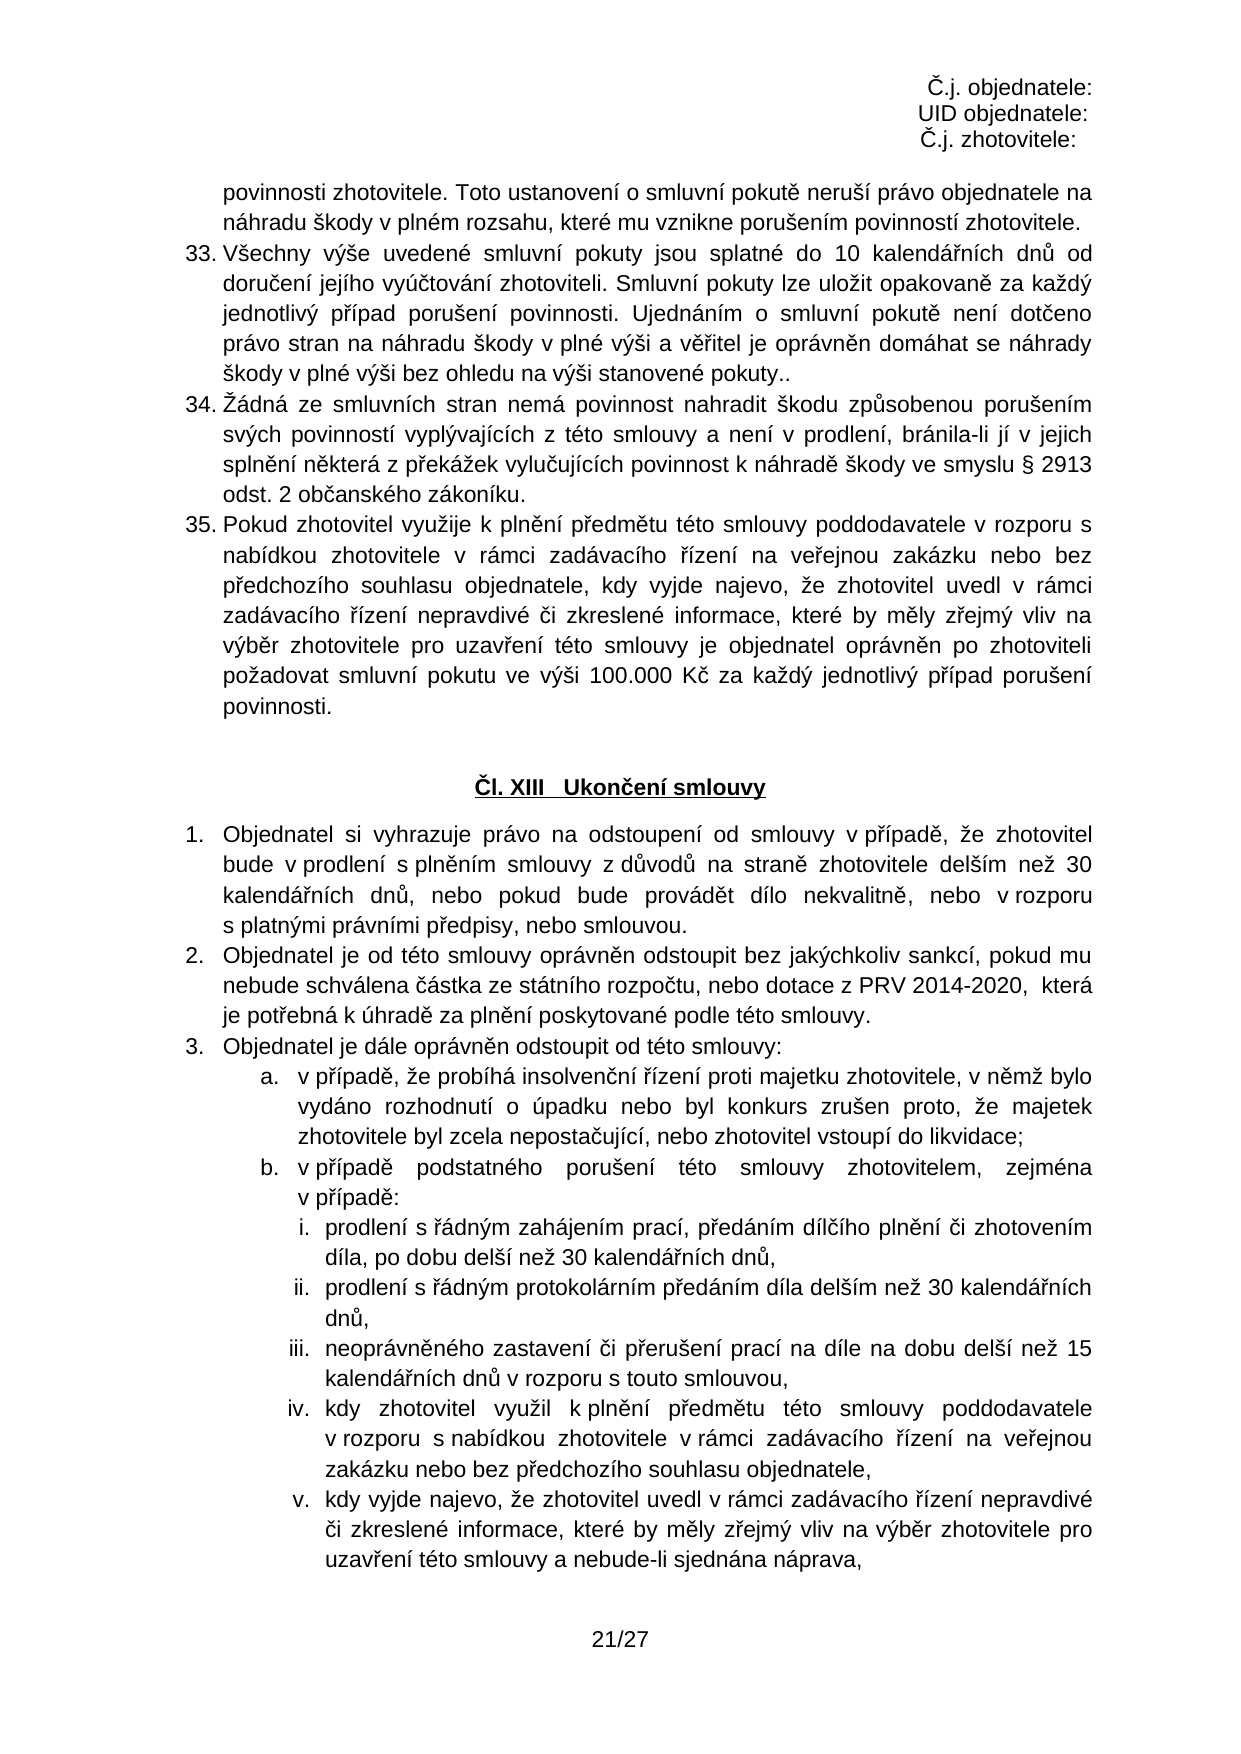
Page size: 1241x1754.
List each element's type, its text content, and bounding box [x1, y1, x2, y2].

list v případě, že probíhá insolvenční řízení proti majetku zhotovitele, v němž bylo vydáno rozhodnutí o úpadku nebo byl konkurs zrušen proto, že majetek zhotovitele byl zcela nepostačující, nebo zhotovitel vstoupí do likvidace; [260, 1063, 1093, 1149]
list v případě podstatného porušení této smlouvy zhotovitelem, zejména v případě: [260, 1153, 1093, 1210]
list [185, 179, 1093, 236]
text Čl. XIII Ukončení smlouvy [148, 774, 1093, 800]
list Žádná ze smluvních stran nemá povinnost nahradit škodu způsobenou porušením svých povinností vyplývajících z této smlouvy a není v prodlení, bránila-li jí v jejich splnění některá z překážek vylučujících povinnost k náhradě škody ve smyslu § 2913 odst. 2 občanského zákoníku. [185, 391, 1093, 508]
list Pokud zhotovitel využije k plnění předmětu této smlouvy poddodavatele v rozporu s nabídkou zhotovitele v rámci zadávacího řízení na veřejnou zakázku nebo bez předchozího souhlasu objednatele, kdy vyjde najevo, že zhotovitel uvedl v rámci zadávacího řízení nepravdivé či zkreslené informace, které by měly zřejmý vliv na výběr zhotovitele pro uzavření této smlouvy je objednatel oprávněn po zhotoviteli požadovat smluvní pokutu ve výši 100.000 Kč za každý jednotlivý případ porušení povinnosti. [185, 511, 1093, 719]
list prodlení s řádným protokolárním předáním díla delším než 30 kalendářních dnů, [310, 1274, 1093, 1331]
list kdy zhotovitel využil k plnění předmětu této smlouvy poddodavatele v rozporu s nabídkou zhotovitele v rámci zadávacího řízení na veřejnou zakázku nebo bez předchozího souhlasu objednatele, [310, 1395, 1093, 1482]
list kdy vyjde najevo, že zhotovitel uvedl v rámci zadávacího řízení nepravdivé či zkreslené informace, které by měly zřejmý vliv na výběr zhotovitele pro uzavření této smlouvy a nebude-li sjednána náprava, [310, 1486, 1093, 1572]
list Všechny výše uvedené smluvní pokuty jsou splatné do 10 kalendářních dnů od doručení jejího vyúčtování zhotoviteli. Smluvní pokuty lze uložit opakovaně za každý jednotlivý případ porušení povinnosti. Ujednáním o smluvní pokutě není dotčeno právo stran na náhradu škody v plné výši a věřitel je oprávněn domáhat se náhrady škody v plné výši bez ohledu na výši stanovené pokuty.. [185, 239, 1093, 387]
list Objednatel si vyhrazuje právo na odstoupení od smlouvy v případě, že zhotovitel bude v prodlení s plněním smlouvy z důvodů na straně zhotovitele delším než 30 kalendářních dnů, nebo pokud bude provádět dílo nekvalitně, nebo v rozporu s platnými právními předpisy, nebo smlouvou. [185, 821, 1093, 938]
list Objednatel je od této smlouvy oprávněn odstoupit bez jakýchkoliv sankcí, pokud mu nebude schválena částka ze státního rozpočtu, nebo dotace z PRV 2014-2020, která je potřebná k úhradě za plnění poskytované podle této smlouvy. [185, 942, 1093, 1029]
list Objednatel je dále oprávněn odstoupit od této smlouvy: [185, 1033, 1093, 1059]
list prodlení s řádným zahájením prací, předáním dílčího plnění či zhotovením díla, po dobu delší než 30 kalendářních dnů, [310, 1214, 1093, 1270]
list neoprávněného zastavení či přerušení prací na díle na dobu delší než 15 kalendářních dnů v rozporu s touto smlouvou, [310, 1335, 1093, 1391]
